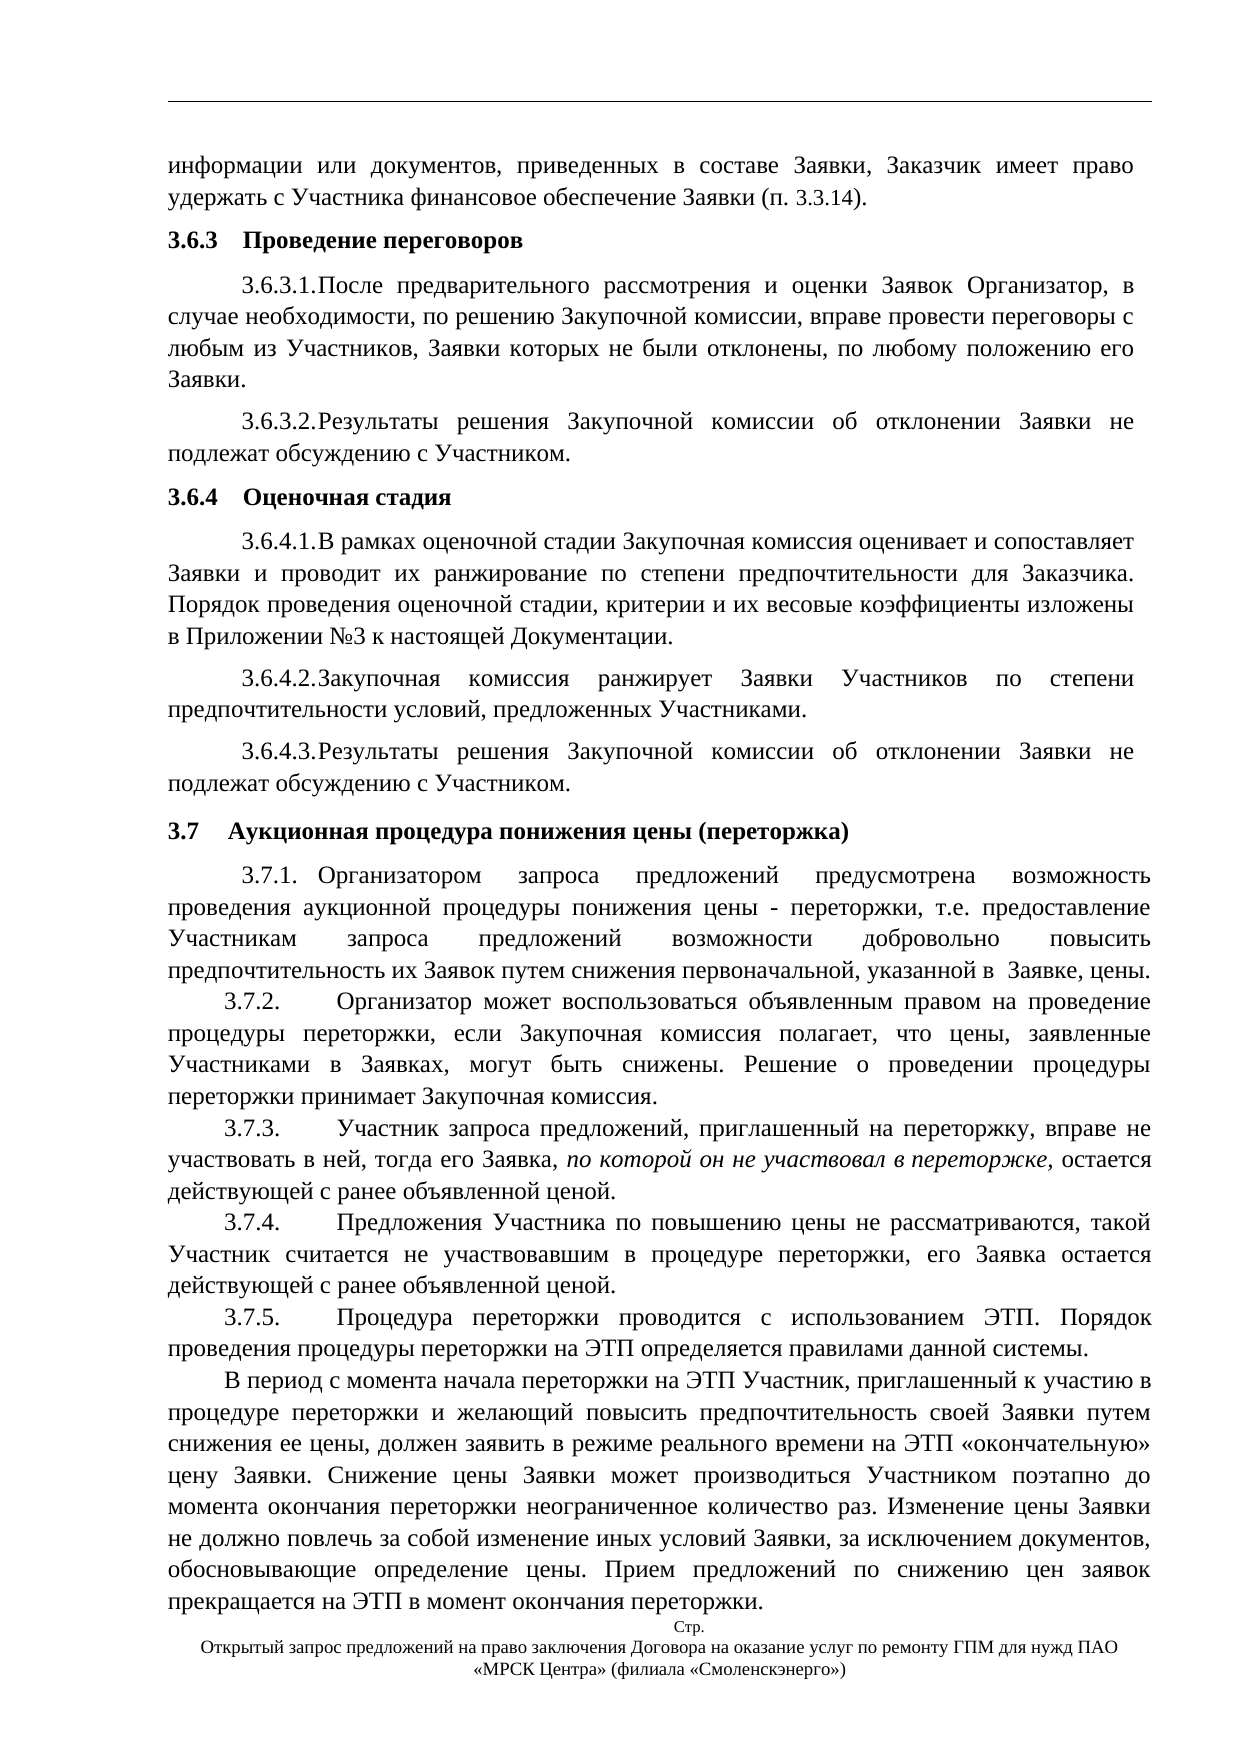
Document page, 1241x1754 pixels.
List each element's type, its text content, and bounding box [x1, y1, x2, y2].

list Закупочная комиссия ранжирует Заявки Участников по степени предпочтительности условий, предложенных Участниками. [168, 663, 1135, 723]
list Организатором запроса предложений предусмотрена возможность проведения аукционной процедуры понижения цены - переторжки, т.е. предоставление Участникам запроса предложений возможности добровольно повысить предпочтительность их Заявок путем снижения первоначальной, указанной в Заявке, цены. [168, 860, 1152, 983]
list Предложения Участника по повышению цены не рассматриваются, такой Участник считается не участвовавшим в процедуре переторжки, его Заявка остается действующей с ранее объявленной ценой. [168, 1207, 1152, 1299]
list Организатор может воспользоваться объявленным правом на проведение процедуры переторжки, если Закупочная комиссия полагает, что цены, заявленные Участниками в Заявках, могут быть снижены. Решение о проведении процедуры переторжки принимает Закупочная комиссия. [168, 986, 1152, 1110]
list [168, 150, 1135, 210]
subtitle Аукционная процедура понижения цены (переторжка) [168, 816, 1152, 845]
list Процедура переторжки проводится с использованием ЭТП. Порядок проведения процедуры переторжки на ЭТП определяется правилами данной системы. [168, 1302, 1152, 1362]
subtitle Оценочная стадия [168, 482, 1152, 511]
subtitle Проведение переговоров [168, 226, 1152, 254]
list Результаты решения Закупочной комиссии об отклонении Заявки не подлежат обсуждению с Участником. [168, 406, 1135, 467]
text В период с момента начала переторжки на ЭТП Участник, приглашенный к участию в процедуре переторжки и желающий повысить предпочтительность своей Заявки путем снижения ее цены, должен заявить в режиме реального времени на ЭТП «окончательную» цену Заявки. Снижение цены Заявки может производиться Участником поэтапно до момента окончания переторжки неограниченное количество раз. Изменение цены Заявки не должно повлечь за собой изменение иных условий Заявки, за исключением документов, обосновывающие определение цены. Прием предложений по снижению цен заявок прекращается на ЭТП в момент окончания переторжки. [168, 1365, 1152, 1615]
list Участник запроса предложений, приглашенный на переторжку, вправе не участвовать в ней, тогда его Заявка, по которой он не участвовал в переторжке, остается действующей с ранее объявленной ценой. [168, 1113, 1152, 1204]
list После предварительного рассмотрения и оценки Заявок Организатор, в случае необходимости, по решению Закупочной комиссии, вправе провести переговоры с любым из Участников, Заявки которых не были отклонены, по любому положению его Заявки. [168, 270, 1135, 393]
list Результаты решения Закупочной комиссии об отклонении Заявки не подлежат обсуждению с Участником. [168, 736, 1135, 797]
list В рамках оценочной стадии Закупочная комиссия оценивает и сопоставляет Заявки и проводит их ранжирование по степени предпочтительности для Заказчика. Порядок проведения оценочной стадии, критерии и их весовые коэффициенты изложены в Приложении №3 к настоящей Документации. [168, 526, 1135, 649]
